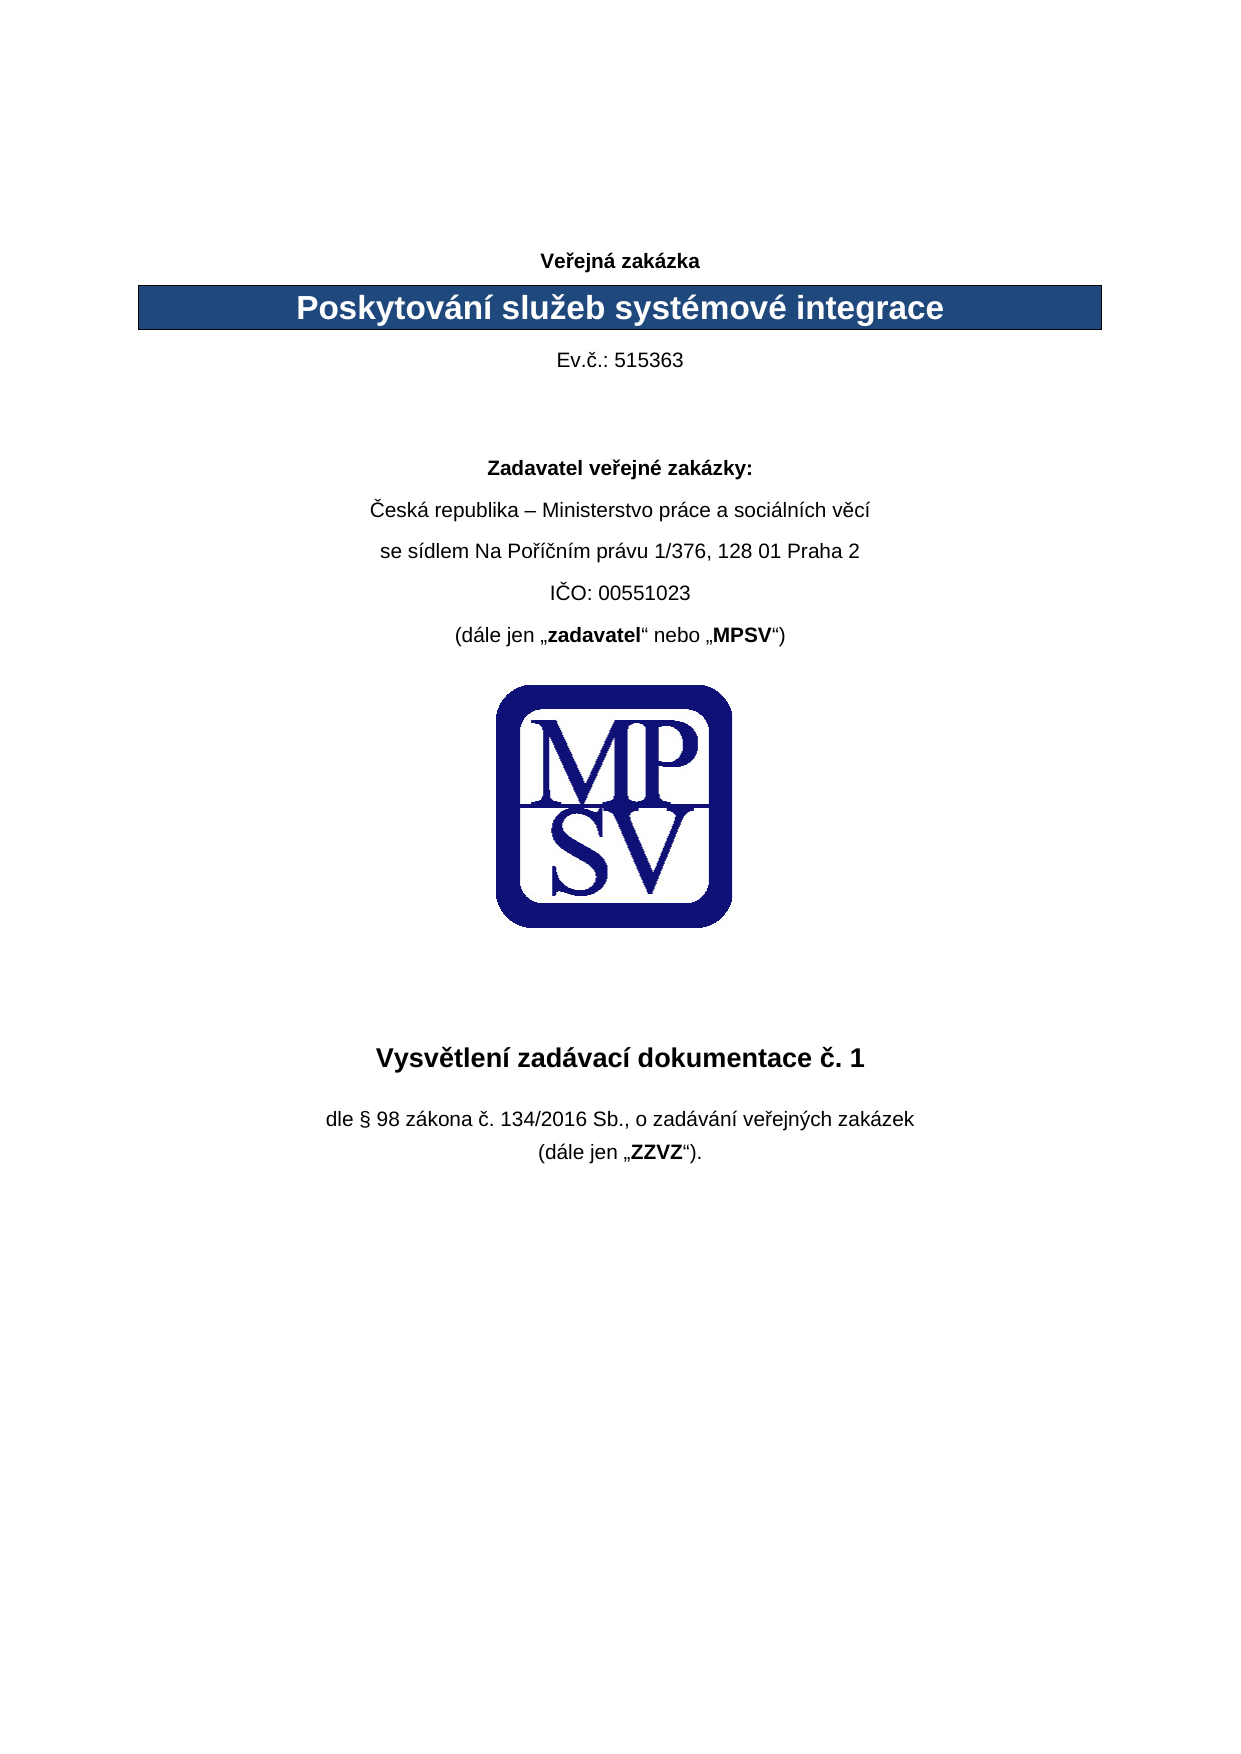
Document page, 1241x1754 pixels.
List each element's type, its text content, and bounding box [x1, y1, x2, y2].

text Česká republika – Ministerstvo práce a sociálních věcí [148, 492, 1093, 521]
text Poskytování služeb systémové integrace [139, 286, 1101, 329]
text (dále jen „zadavatel“ nebo „MPSV“) [148, 617, 1093, 646]
text Ev.č.: 515363 [148, 342, 1093, 371]
text dle § 98 zákona č. 134/2016 Sb., o zadávání veřejných zakázek [148, 1097, 1093, 1131]
text (dále jen „ZZVZ“). [148, 1131, 1093, 1164]
text se sídlem Na Poříčním právu 1/376, 128 01 Praha 2 [148, 534, 1093, 563]
text Zadavatel veřejné zakázky: [148, 451, 1093, 480]
text Vysvětlení zadávací dokumentace č. 1 [148, 1042, 1093, 1073]
picture [496, 685, 733, 928]
text Veřejná zakázka [148, 243, 1093, 273]
text IČO: 00551023 [148, 576, 1093, 605]
